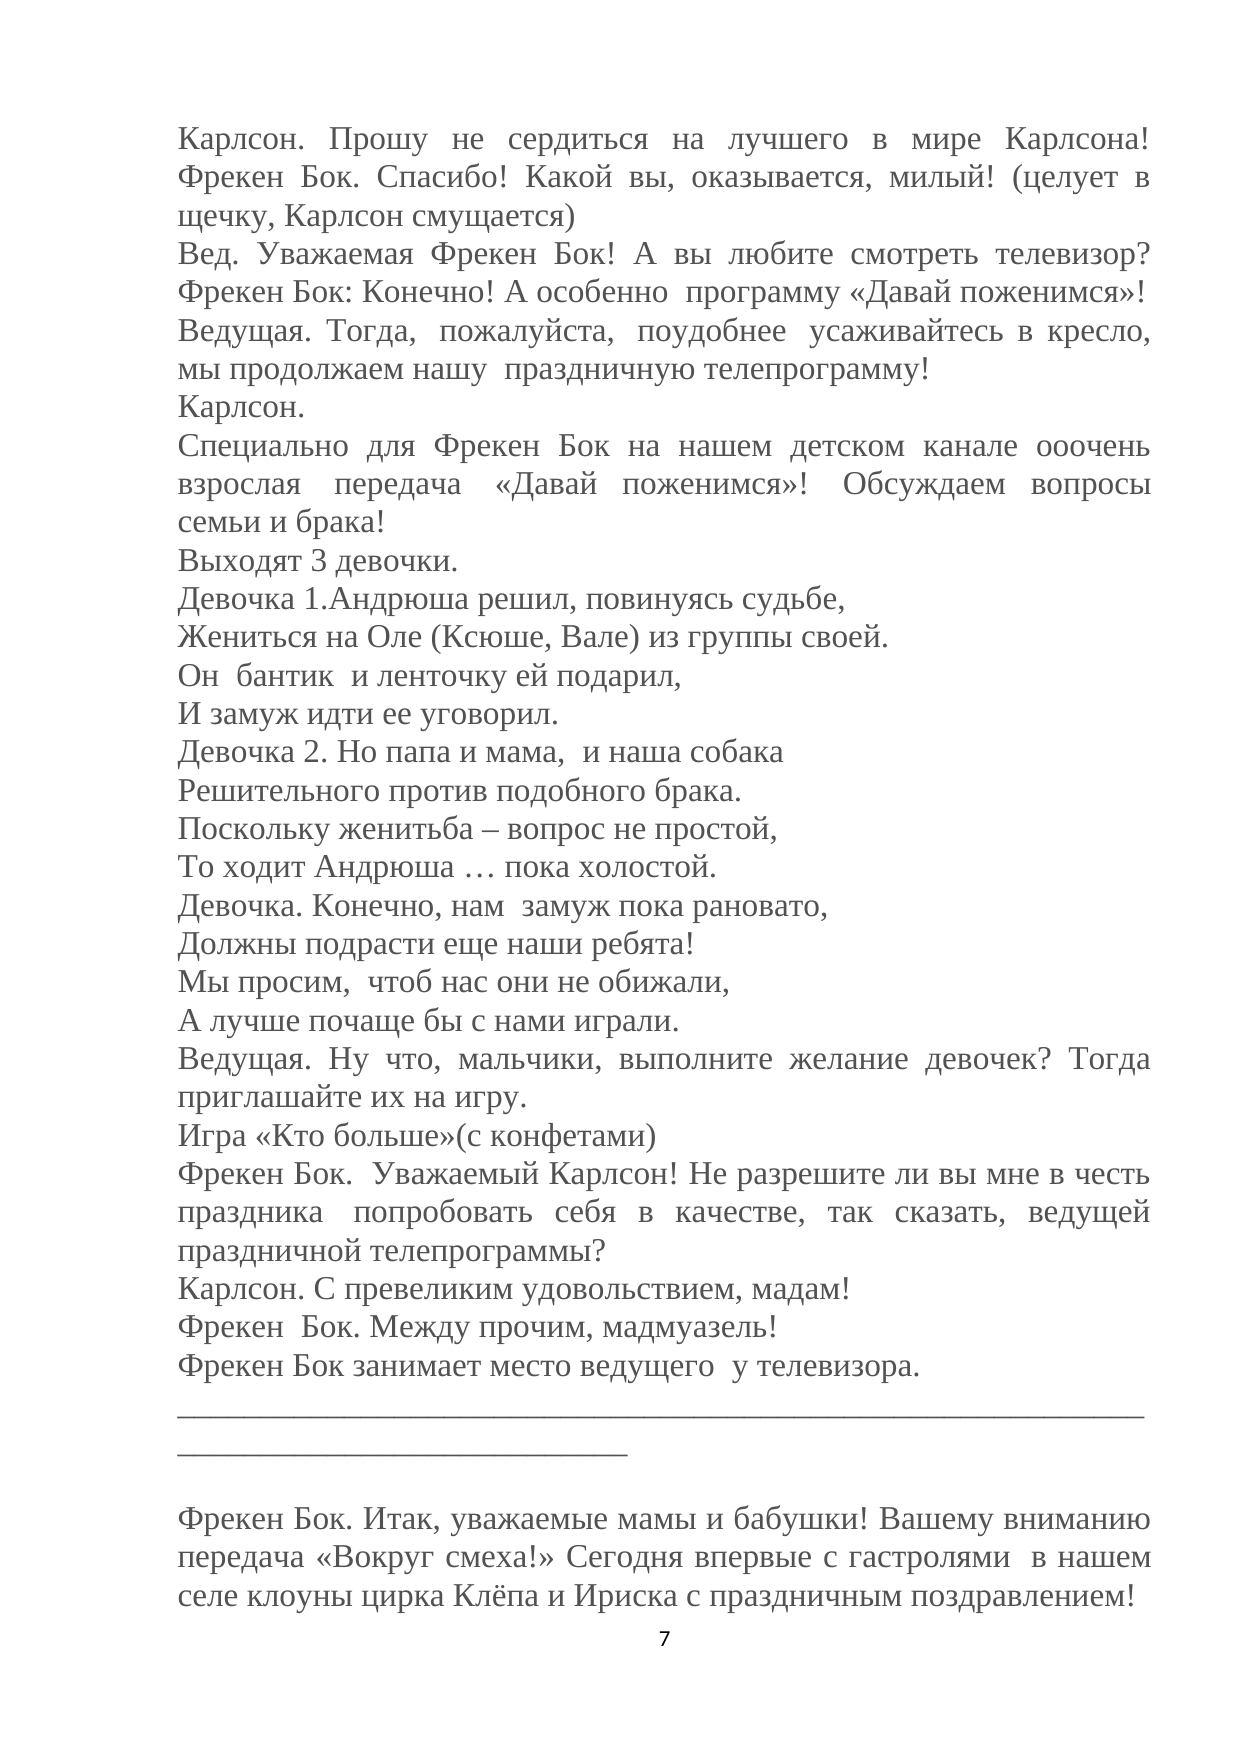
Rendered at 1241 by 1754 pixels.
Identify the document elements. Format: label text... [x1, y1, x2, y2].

text Игра «Кто больше»(с конфетами) [177, 1115, 1152, 1153]
text Девочка. Конечно, нам замуж пока рановато, [177, 885, 1152, 923]
text Он бантик и ленточку ей подарил, [177, 655, 1152, 693]
text Фрекен Бок. Уважаемый Карлсон! Не разрешите ли вы мне в честь праздника попробовать себя в качестве, так сказать, ведущей праздничной телепрограммы? [177, 1153, 1152, 1268]
text Девочка 1.Андрюша решил, повинуясь судьбе, [177, 578, 1152, 616]
text Поскольку женитьба – вопрос не простой, [177, 808, 1152, 846]
text Фрекен Бок. Итак, уважаемые мамы и бабушки! Вашему вниманию передача «Вокруг смеха!» Сегодня впервые с гастролями в нашем селе клоуны цирка Клёпа и Ириска с праздничным поздравлением! [177, 1498, 1152, 1613]
text Карлсон. Прошу не сердиться на лучшего в мире Карлсона! Фрекен Бок. Спасибо! Какой вы, оказывается, милый! (целует в щечку, Карлсон смущается) [177, 118, 1152, 233]
text А лучше почаще бы с нами играли. [177, 1000, 1152, 1038]
text Решительного против подобного брака. [177, 770, 1152, 808]
text Девочка 2. Но папа и мама, и наша собака [177, 731, 1152, 770]
text Специально для Фрекен Бок на нашем детском канале ооочень взрослая передача «Давай поженимся»! Обсуждаем вопросы семьи и брака! [177, 425, 1152, 540]
text То ходит Андрюша … пока холостой. [177, 846, 1152, 885]
text Мы просим, чтоб нас они не обижали, [177, 961, 1152, 1000]
text Фрекен Бок. Между прочим, мадмуазель! [177, 1306, 1152, 1345]
text Выходят 3 девочки. [177, 540, 1152, 578]
text Вед. Уважаемая Фрекен Бок! А вы любите смотреть телевизор? Фрекен Бок: Конечно! А особенно программу «Давай поженимся»! [177, 233, 1152, 310]
text Жениться на Оле (Ксюше, Вале) из группы своей. [177, 616, 1152, 655]
text И замуж идти ее уговорил. [177, 693, 1152, 731]
text Должны подрасти еще наши ребята! [177, 923, 1152, 961]
text Ведущая. Тогда, пожалуйста, поудобнее усаживайтесь в кресло, мы продолжаем нашу праздничную телепрограмму! [177, 310, 1152, 386]
text _____________________________________________________________________________________ [177, 1383, 1152, 1460]
text Карлсон. [177, 386, 1152, 425]
text Ведущая. Ну что, мальчики, выполните желание девочек? Тогда приглашайте их на игру. [177, 1038, 1152, 1115]
text Карлсон. С превеликим удовольствием, мадам! [177, 1268, 1152, 1306]
text Фрекен Бок занимает место ведущего у телевизора. [177, 1345, 1152, 1383]
